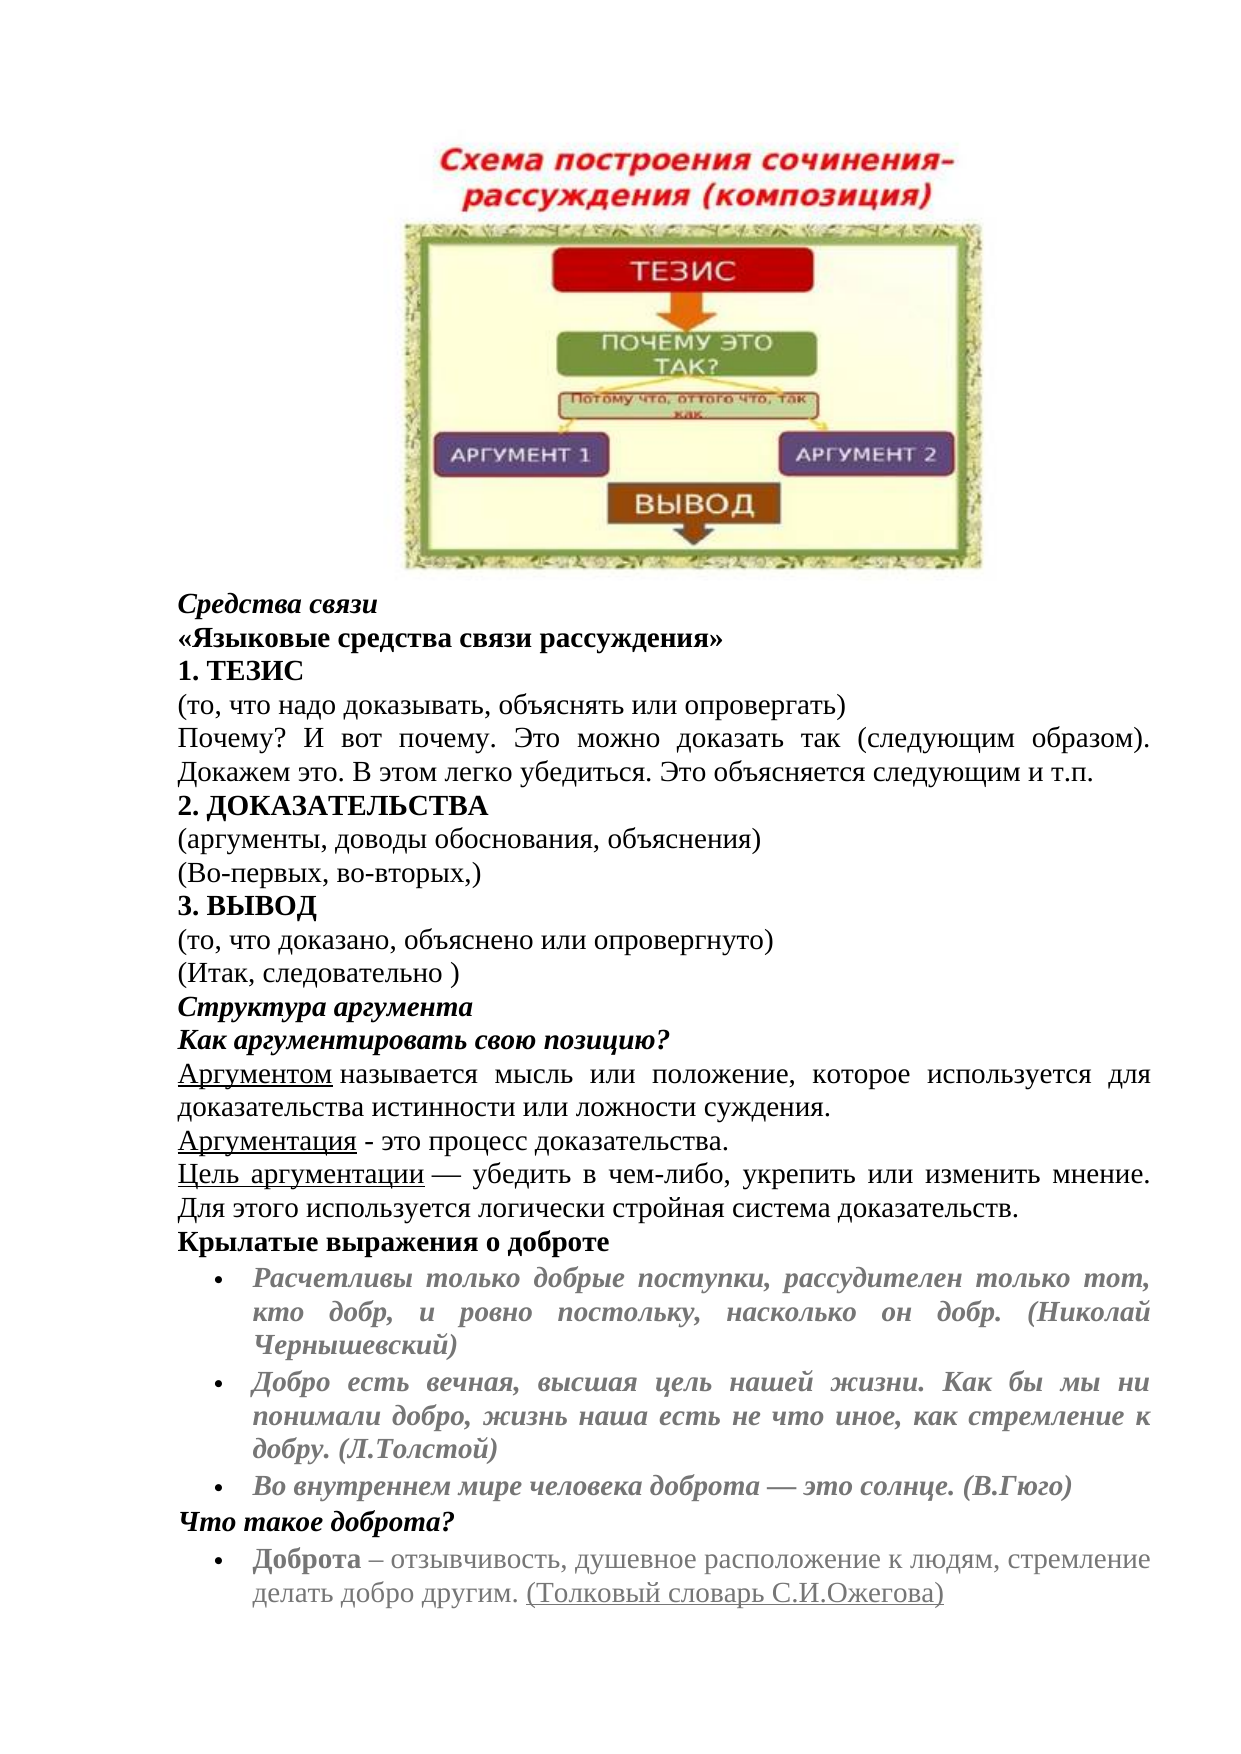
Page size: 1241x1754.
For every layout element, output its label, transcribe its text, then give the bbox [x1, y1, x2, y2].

text 3. ВЫВОД [177, 888, 1152, 922]
text Цель аргументации — убедить в чем-либо, укрепить или изменить мнение. Для этого используется логически стройная система доказательств. [177, 1157, 1152, 1224]
text Что такое доброта? [177, 1504, 1152, 1538]
text Аргументация - это процесс доказательства. [177, 1123, 1152, 1157]
text Средства связи [177, 586, 1152, 620]
text (Во-первых, во-вторых,) [177, 855, 1152, 888]
text 1. ТЕЗИС [177, 653, 1152, 687]
picture [383, 118, 1009, 587]
list Расчетливы только добрые поступки, рассудителен только тот, кто добр, и ровно постольку, насколько он добр. (Николай Чернышевский) [215, 1260, 1152, 1361]
text (Итак, следовательно ) [177, 955, 1152, 989]
text (то, что доказано, объяснено или опровергнуто) [177, 922, 1152, 955]
list Доброта – отзывчивость, душевное расположение к людям, стремление делать добро другим. (Толковый словарь С.И.Ожегова) [215, 1541, 1152, 1608]
text (аргументы, доводы обоснования, объяснения) [177, 821, 1152, 855]
text Крылатые выражения о доброте [177, 1224, 1152, 1257]
text «Языковые средства связи рассуждения» [177, 620, 1152, 653]
list Добро есть вечная, высшая цель нашей жизни. Как бы мы ни понимали добро, жизнь наша есть не что иное, как стремление к добру. (Л.Толстой) [215, 1364, 1152, 1465]
text Как аргументировать свою позицию? [177, 1022, 1152, 1056]
text Структура аргумента [177, 989, 1152, 1022]
text 2. ДОКАЗАТЕЛЬСТВА [177, 788, 1152, 821]
text Почему? И вот почему. Это можно доказать так (следующим образом). Докажем это. В этом легко убедиться. Это объясняется следующим и т.п. [177, 721, 1152, 788]
text (то, что надо доказывать, объяснять или опровергать) [177, 687, 1152, 721]
list Во внутреннем мире человека доброта — это солнце. (В.Гюго) [215, 1468, 1152, 1501]
text Аргументом называется мысль или положение, которое используется для доказательства истинности или ложности суждения. [177, 1056, 1152, 1123]
